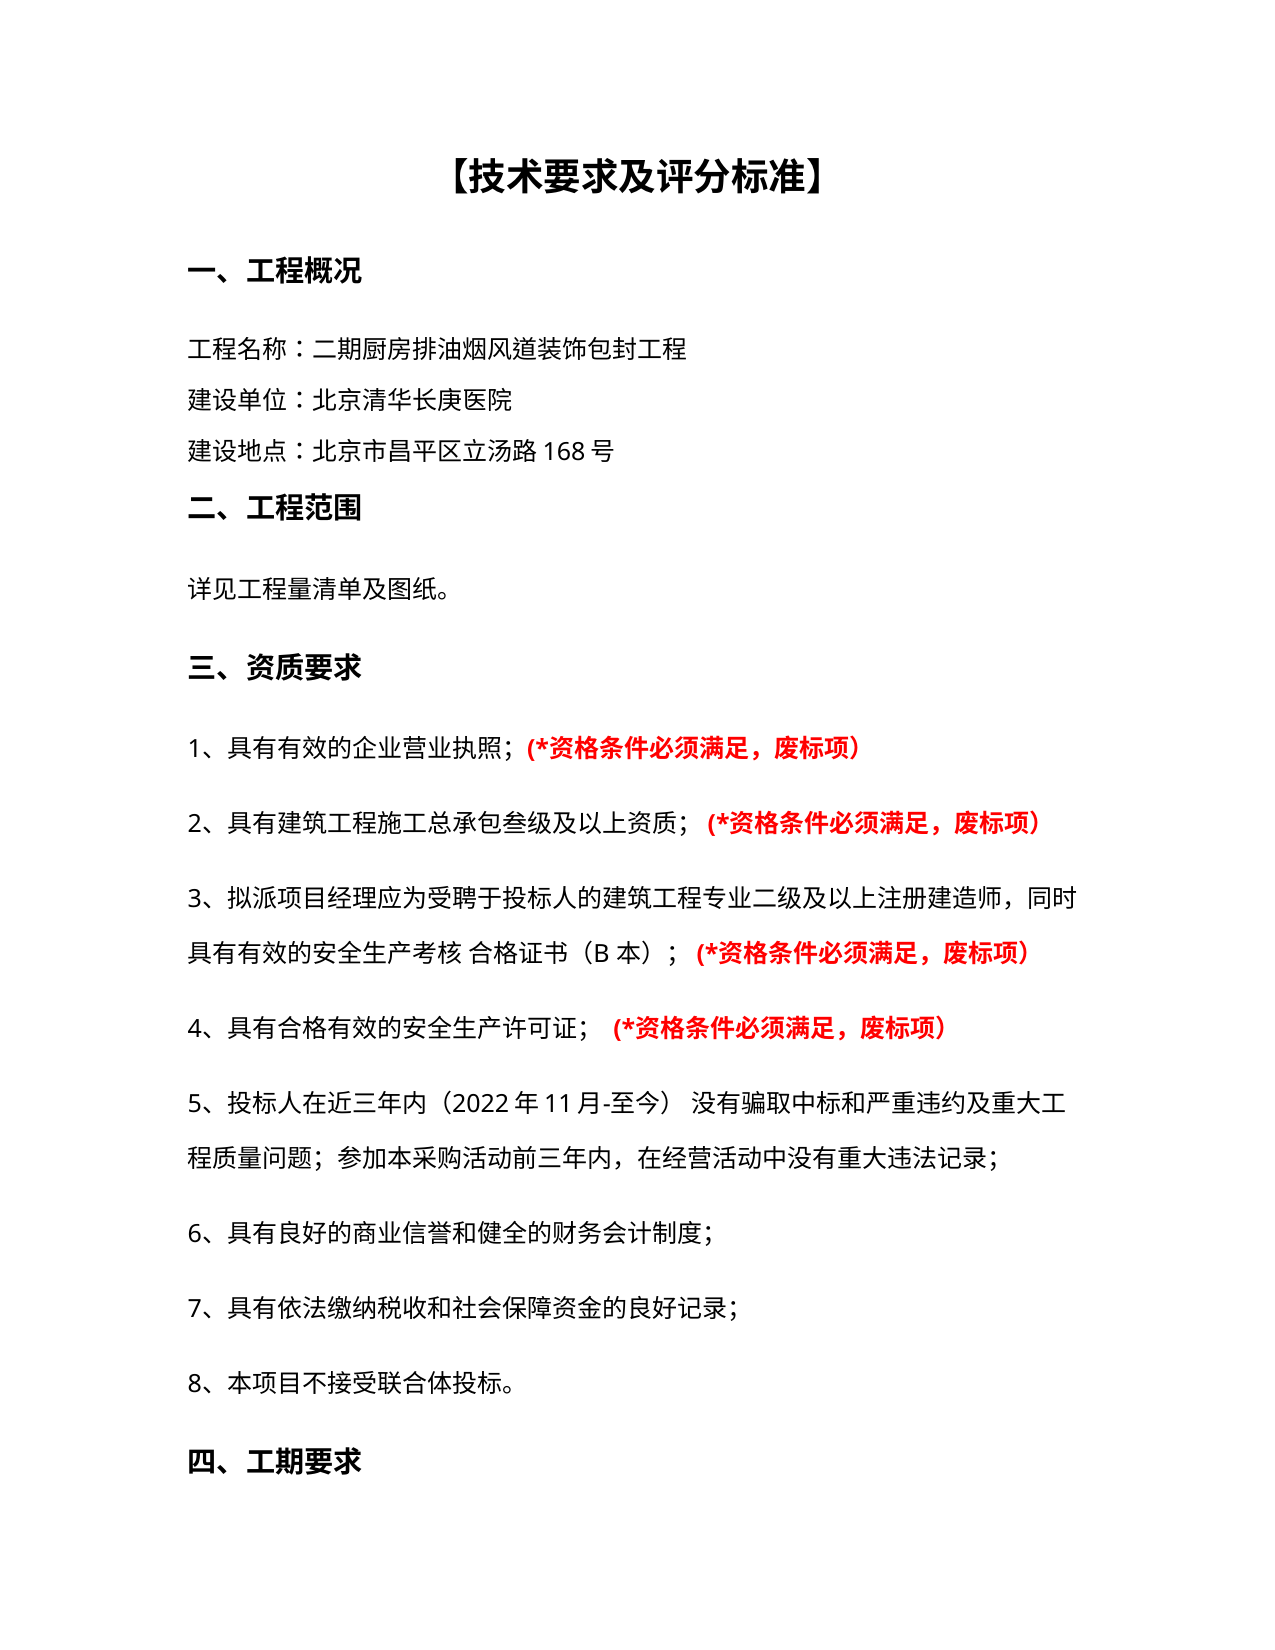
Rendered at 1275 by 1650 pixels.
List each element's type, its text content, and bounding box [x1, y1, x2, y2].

text 8、本项目不接受联合体投标。 [187, 1364, 1087, 1400]
list 工程范围 [187, 485, 1087, 527]
text 5、投标人在近三年内（2022年11月-至今） 没有骗取中标和严重违约及重大工程质量问题；参加本采购活动前三年内，在经营活动中没有重大违法记录； [187, 1084, 1087, 1174]
text 6、具有良好的商业信誉和健全的财务会计制度； [187, 1213, 1087, 1249]
text 2、具有建筑工程施工总承包叁级及以上资质； (*资格条件必须满足，废标项） [187, 804, 1087, 840]
text 7、具有依法缴纳税收和社会保障资金的良好记录； [187, 1288, 1087, 1325]
text 四、工期要求 [187, 1439, 1087, 1481]
text 工程名称：二期厨房排油烟风道装饰包封工程 [187, 332, 1087, 366]
text 三、资质要求 [187, 644, 1087, 687]
text 建设地点：北京市昌平区立汤路168号 [187, 434, 1087, 468]
text 1、具有有效的企业营业执照；(*资格条件必须满足，废标项） [187, 728, 1087, 765]
text 建设单位：北京清华长庚医院 [187, 383, 1087, 417]
text 3、拟派项目经理应为受聘于投标人的建筑工程专业二级及以上注册建造师，同时具有有效的安全生产考核 合格证书（B 本）； (*资格条件必须满足，废标项） [187, 879, 1087, 969]
text 一、工程概况 [187, 247, 1087, 290]
text 【技术要求及评分标准】 [187, 150, 1087, 201]
text 4、具有合格有效的安全生产许可证； (*资格条件必须满足，废标项） [187, 1008, 1087, 1045]
list 详见工程量清单及图纸。 [187, 569, 1087, 605]
